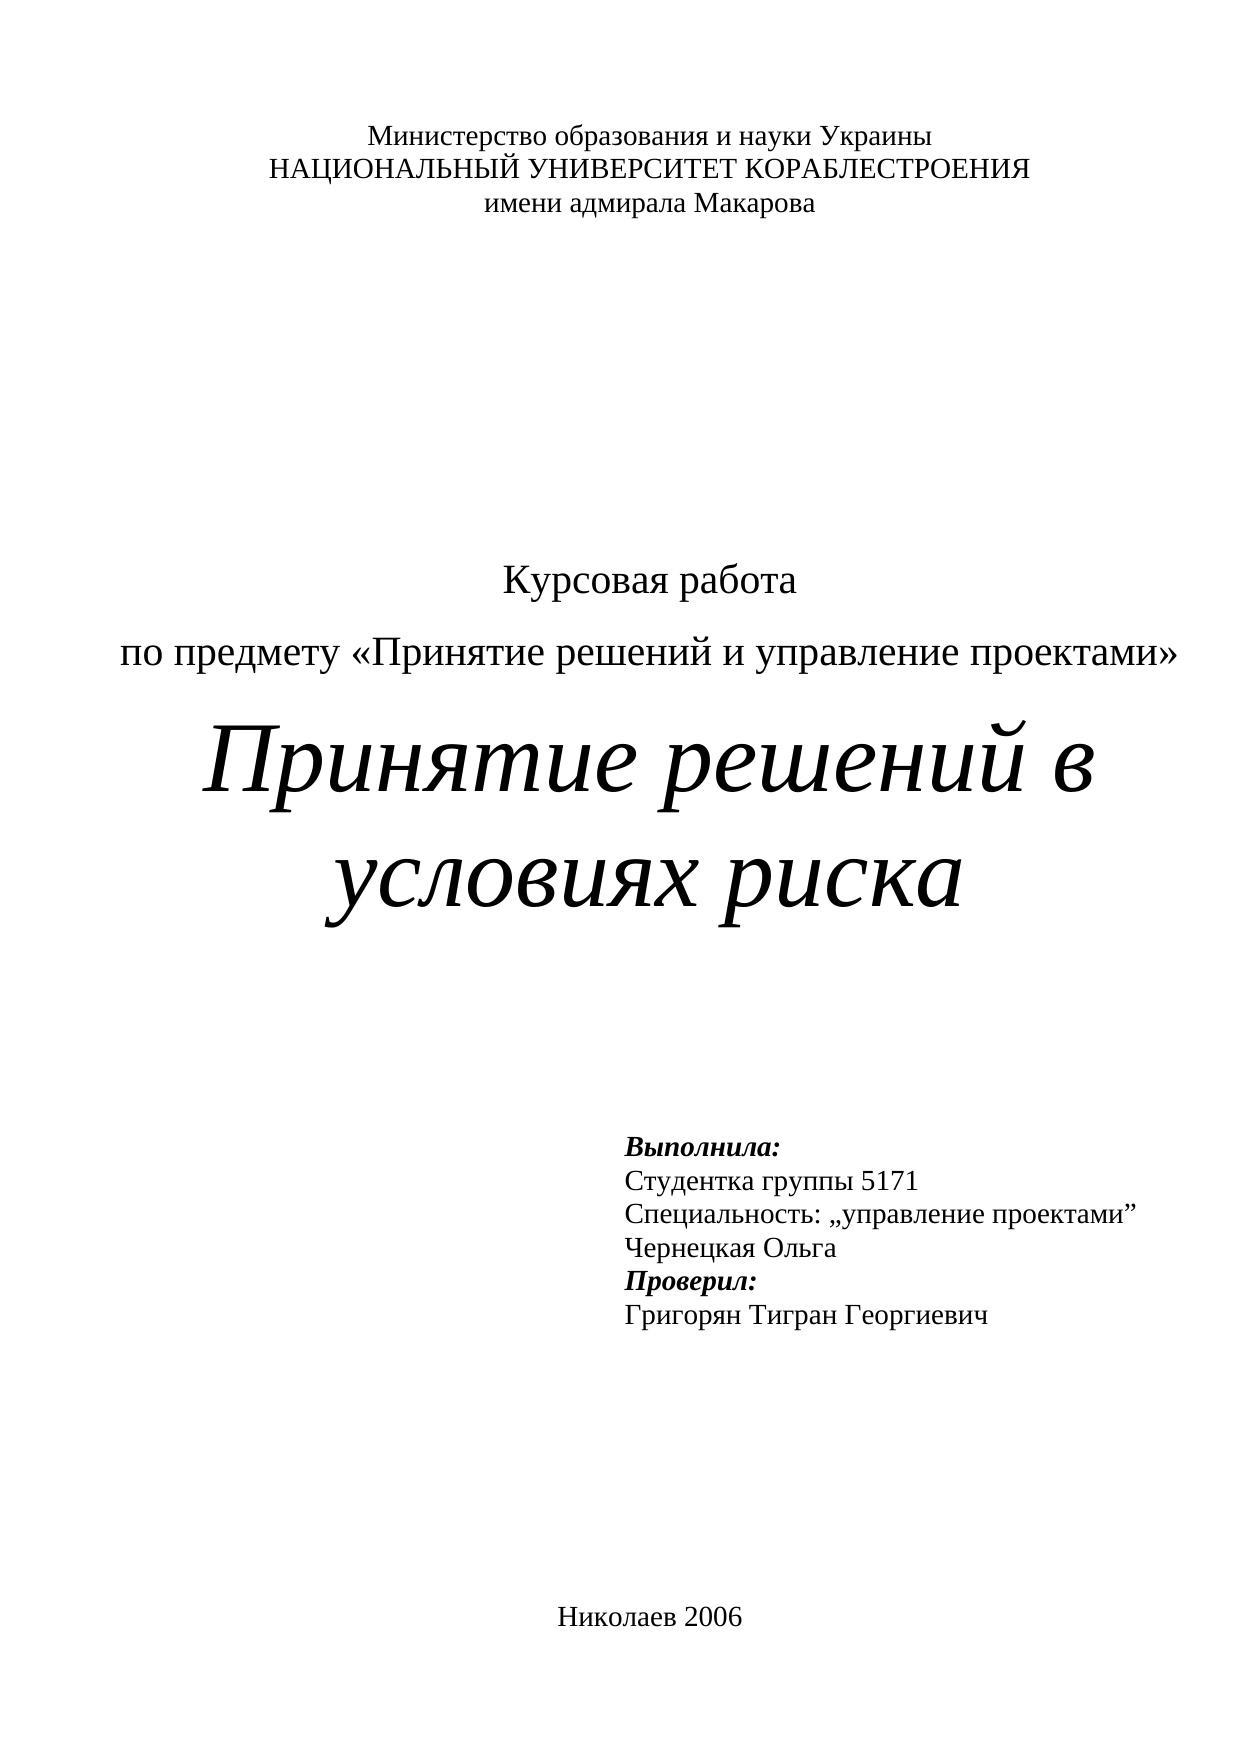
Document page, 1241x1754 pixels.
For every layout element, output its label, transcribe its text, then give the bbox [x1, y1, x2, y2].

text Чернецкая Ольга [118, 1230, 1181, 1263]
text Курсовая работа [118, 554, 1181, 602]
text имени адмирала Макарова [118, 185, 1181, 219]
text Проверил: [118, 1263, 1181, 1297]
text Министерство образования и науки Украины [118, 118, 1181, 152]
text Выполнила: [118, 1129, 1181, 1163]
text Специальность: „управление проектами” [118, 1196, 1181, 1230]
text по предмету «Принятие решений и управление проектами» [118, 626, 1181, 674]
text Студентка группы 5171 [118, 1163, 1181, 1196]
text Принятие решений в условиях риска [118, 698, 1181, 928]
text Григорян Тигран Георгиевич [118, 1297, 1181, 1330]
text НАЦИОНАЛЬНЫЙ УНИВЕРСИТЕТ КОРАБЛЕСТРОЕНИЯ [118, 152, 1181, 185]
text Николаев 2006 [118, 1599, 1181, 1632]
